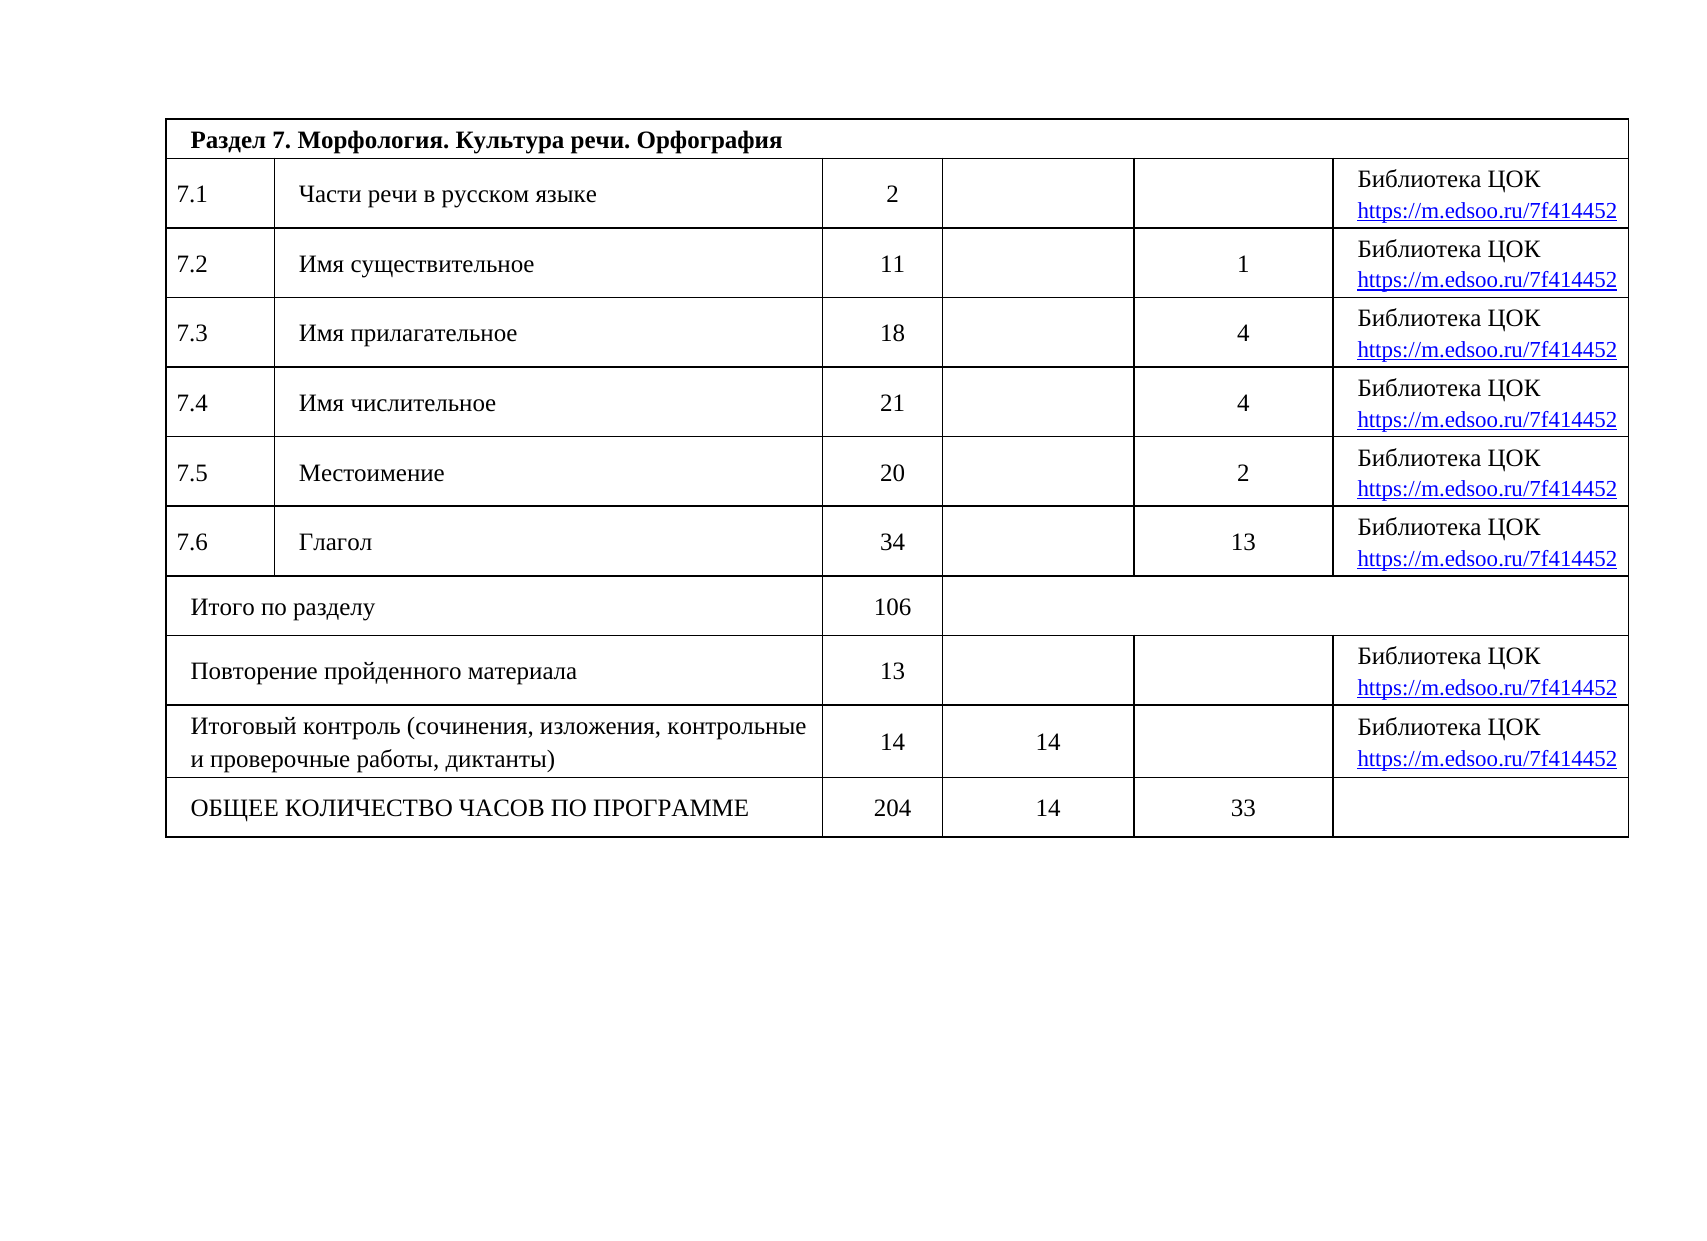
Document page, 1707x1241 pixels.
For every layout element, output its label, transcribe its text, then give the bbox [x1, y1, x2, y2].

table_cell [1334, 159, 1628, 227]
table_cell 21 [823, 368, 942, 436]
table_cell 13 [1135, 507, 1332, 575]
table_cell 4 [1135, 368, 1332, 436]
table_cell [1135, 159, 1332, 227]
table_cell 14 [823, 706, 942, 776]
table_cell 11 [823, 229, 942, 297]
table_cell Местоимение [275, 437, 822, 505]
table_cell 14 [943, 706, 1133, 776]
table_cell [1135, 636, 1332, 704]
table_cell [943, 229, 1133, 297]
table_cell Итого по разделу [167, 577, 822, 634]
table_cell [943, 437, 1133, 505]
table_cell [943, 636, 1133, 704]
table_cell 7.2 [167, 229, 274, 297]
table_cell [1334, 229, 1628, 297]
table_cell Имя числительное [275, 368, 822, 436]
table_cell 2 [823, 159, 942, 227]
table_cell [943, 507, 1133, 575]
table_cell 1 [1135, 229, 1332, 297]
table_cell Библиотека ЦОК https://m.edsoo.ru/7f414452 [1334, 636, 1628, 704]
table_cell Имя существительное [275, 229, 822, 297]
table_cell 34 [823, 507, 942, 575]
table_cell 20 [823, 437, 942, 505]
table_cell [943, 159, 1133, 227]
table_cell 18 [823, 298, 942, 366]
table_cell 33 [1135, 778, 1332, 836]
table_cell [1135, 706, 1332, 776]
table_cell Библиотека ЦОК https://m.edsoo.ru/7f414452 [1334, 437, 1628, 505]
table_cell 13 [823, 636, 942, 704]
table_cell 7.4 [167, 368, 274, 436]
table_cell 7.6 [167, 507, 274, 575]
table_cell Части речи в русском языке [275, 159, 822, 227]
table_cell 2 [1135, 437, 1332, 505]
table_cell Раздел 7. Морфология. Культура речи. Орфография [167, 120, 1628, 157]
table_cell 7.3 [167, 298, 274, 366]
table_cell [943, 368, 1133, 436]
table_cell Библиотека ЦОК https://m.edsoo.ru/7f414452 [1334, 298, 1628, 366]
table_cell Библиотека ЦОК https://m.edsoo.ru/7f414452 [1334, 706, 1628, 776]
table_cell Библиотека ЦОК https://m.edsoo.ru/7f414452 [1334, 507, 1628, 575]
table_cell Итоговый контроль (сочинения, изложения, контрольные и проверочные работы, диктанты) [167, 706, 822, 776]
table_cell Библиотека ЦОК https://m.edsoo.ru/7f414452 [1334, 368, 1628, 436]
table_cell ОБЩЕЕ КОЛИЧЕСТВО ЧАСОВ ПО ПРОГРАММЕ [167, 778, 822, 836]
table_cell 106 [823, 577, 942, 634]
table_cell 14 [943, 778, 1133, 836]
table_cell Глагол [275, 507, 822, 575]
table_cell 204 [823, 778, 942, 836]
table_cell 7.1 [167, 159, 274, 227]
table_cell 7.5 [167, 437, 274, 505]
table_cell [943, 298, 1133, 366]
table_cell Повторение пройденного материала [167, 636, 822, 704]
table_cell Имя прилагательное [275, 298, 822, 366]
table_cell [1334, 778, 1628, 836]
table_cell [943, 577, 1628, 634]
table_cell 4 [1135, 298, 1332, 366]
